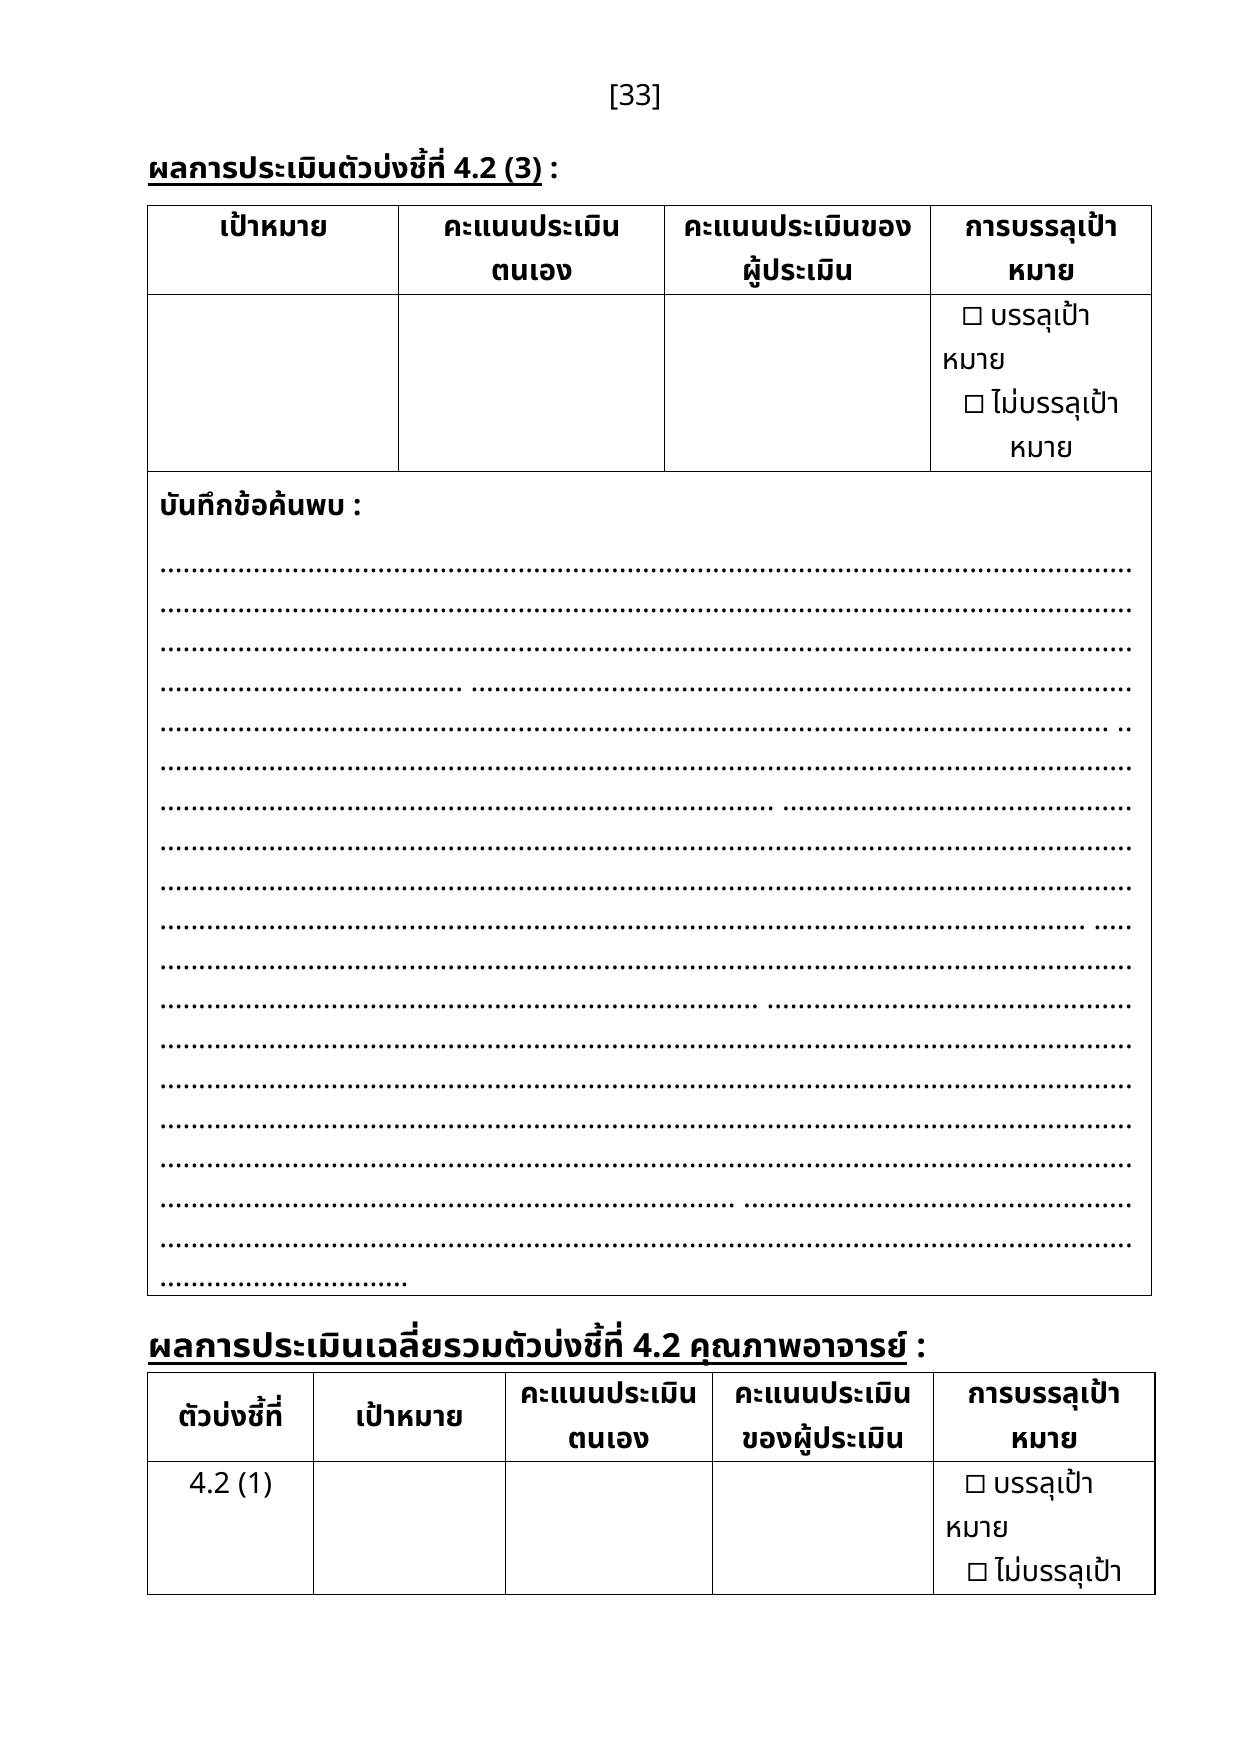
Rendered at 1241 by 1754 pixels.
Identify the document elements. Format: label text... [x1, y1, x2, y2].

table_cell บรรลุเป้าหมาย ไม่บรรลุเป้าหมาย [931, 295, 1151, 471]
table_header เป้าหมาย [148, 206, 398, 294]
table_header การบรรลุเป้าหมาย [931, 206, 1151, 294]
table_cell [713, 1462, 933, 1594]
table_header คะแนนประเมินตนเอง [506, 1373, 712, 1461]
table_cell [506, 1462, 712, 1594]
text ผลการประเมินตัวบ่งชี้ที่ 4.2 (3) : [148, 148, 1132, 192]
table_header เป้าหมาย [314, 1373, 505, 1461]
table_cell [148, 295, 398, 471]
table_header คะแนนประเมินของผู้ประเมิน [665, 206, 930, 294]
table_cell บันทึกข้อค้นพบ : .............................................................................................................................................................................................................................................................................................................................................................................................................................. ............................................................................................................................................................................................................... .............................................................................................................................................................................................................. .............................................................................................................................................................................................................................................................................................................................................................................................................................. ............................................................................................................................................................................................................... ............................................................................................................................................................................................................................................................................................................................................................................................................................................................................................................................................................................................................................................. ............................................................................................................................................................................................................... [148, 472, 1151, 1295]
table_header คะแนนประเมินตนเอง [399, 206, 664, 294]
table_cell 4.2 (1) [148, 1462, 313, 1594]
table_header การบรรลุเป้าหมาย [934, 1373, 1154, 1461]
table_header คะแนนประเมิน ของผู้ประเมิน [713, 1373, 933, 1461]
table_cell [665, 295, 930, 471]
table_cell [314, 1462, 505, 1594]
text ผลการประเมินเฉลี่ยรวมตัวบ่งชี้ที่ 4.2 คุณภาพอาจารย์ : [148, 1321, 1122, 1372]
table_header ตัวบ่งชี้ที่ [148, 1373, 313, 1461]
table_cell [399, 295, 664, 471]
table_cell บรรลุเป้าหมาย ไม่บรรลุเป้าหมาย [934, 1462, 1154, 1594]
